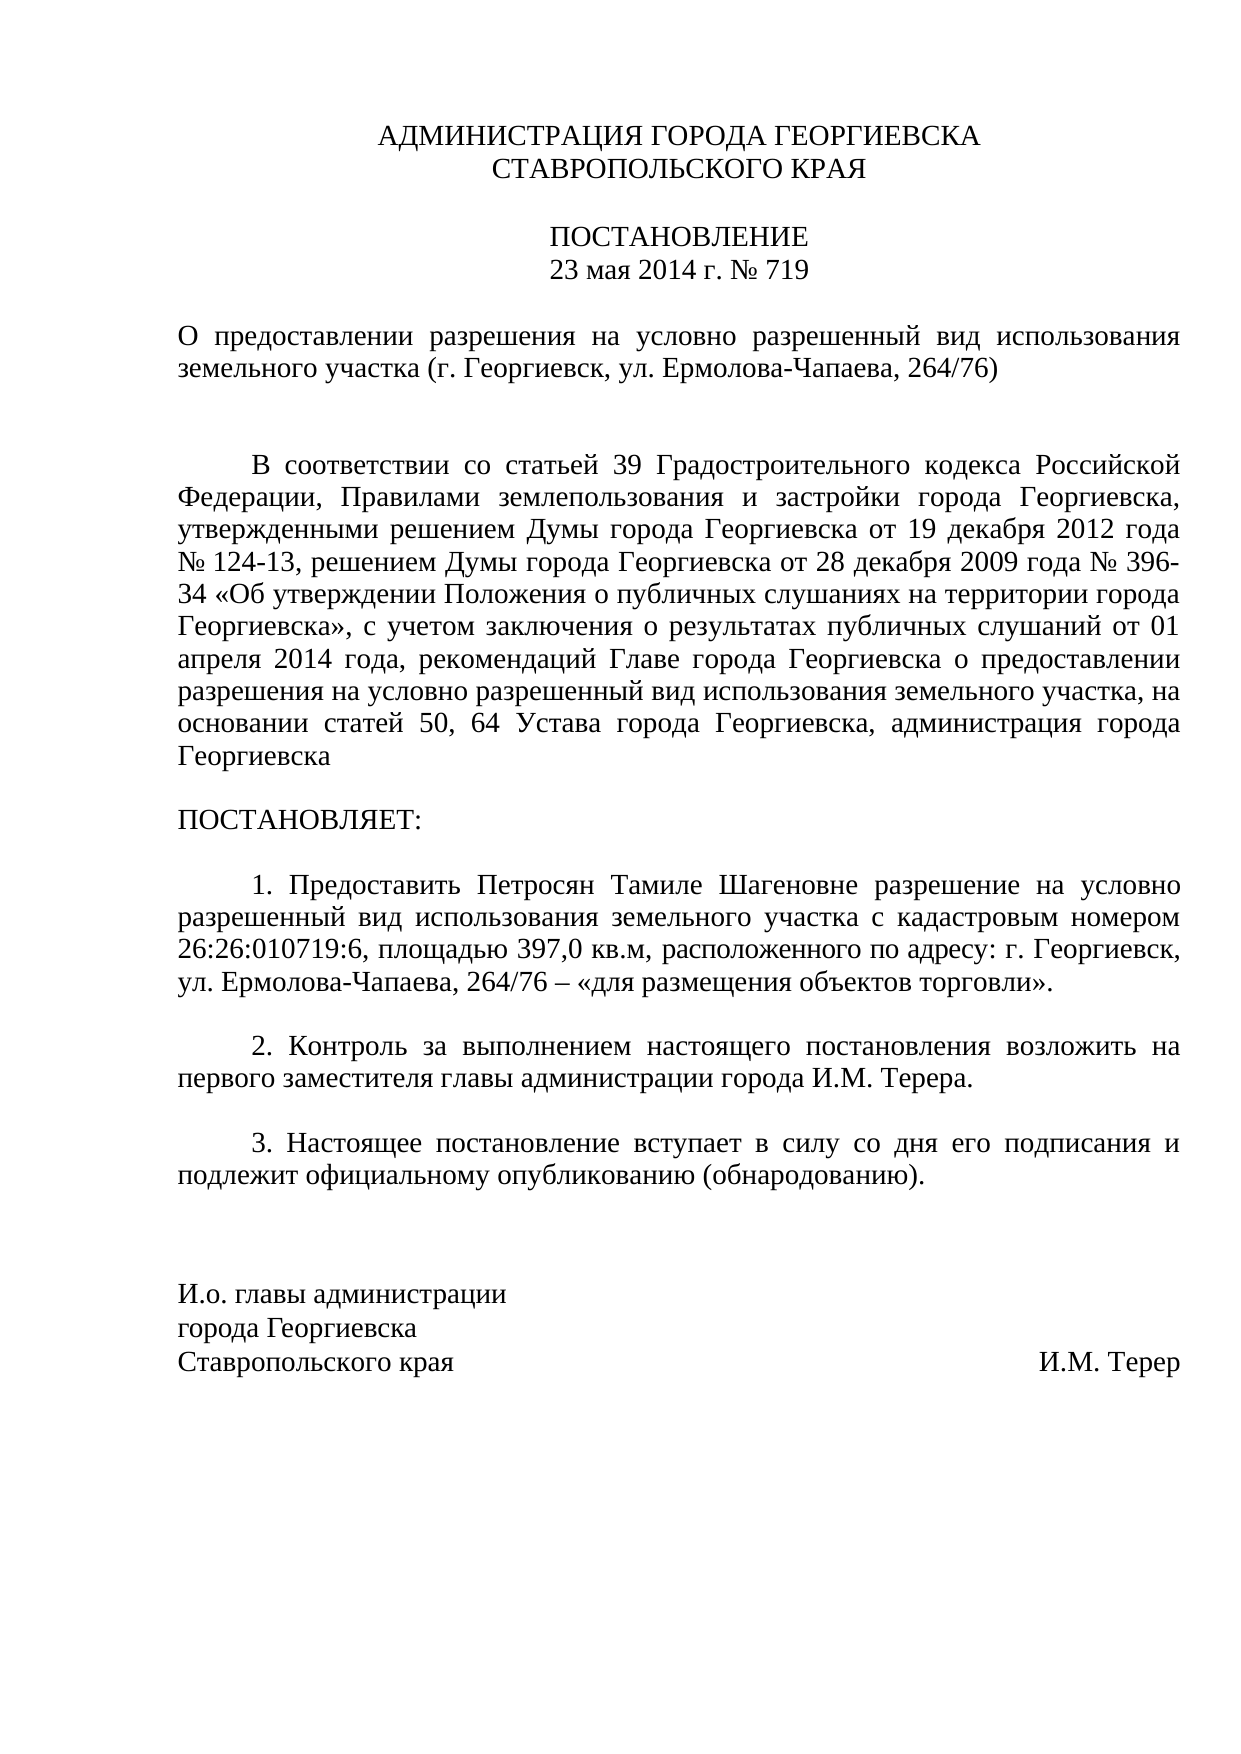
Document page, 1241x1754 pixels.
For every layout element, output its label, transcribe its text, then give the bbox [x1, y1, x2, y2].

text ПОСТАНОВЛЯЕТ: [177, 804, 1181, 836]
text 3. Настоящее постановление вступает в силу со дня его подписания и подлежит официальному опубликованию (обнародованию). [177, 1127, 1181, 1191]
text 23 мая 2014 г. № 719 [177, 252, 1181, 286]
text О предоставлении разрешения на условно разрешенный вид использования земельного участка (г. Георгиевск, ул. Ермолова-Чапаева, 264/76) [177, 319, 1181, 384]
text города Георгиевска [177, 1310, 1181, 1344]
text И.о. главы администрации [177, 1277, 1181, 1310]
text АДМИНИСТРАЦИЯ ГОРОДА ГЕОРГИЕВСКА [177, 118, 1181, 152]
text СТАВРОПОЛЬСКОГО КРАЯ [177, 152, 1181, 185]
text Ставропольского края И.М. Терер [177, 1344, 1181, 1377]
text 2. Контроль за выполнением настоящего постановления возложить на первого заместителя главы администрации города И.М. Терера. [177, 1030, 1181, 1094]
text 1. Предоставить Петросян Тамиле Шагеновне разрешение на условно разрешенный вид использования земельного участка с кадастровым номером 26:26:010719:6, площадью 397,0 кв.м, расположенного по адресу: г. Георгиевск, ул. Ермолова-Чапаева, 264/76 – «для размещения объектов торговли». [177, 868, 1181, 997]
text В соответствии со статьей 39 Градостроительного кодекса Российской Федерации, Правилами землепользования и застройки города Георгиевска, утвержденными решением Думы города Георгиевска от 19 декабря 2012 года № 124-13, решением Думы города Георгиевска от 28 декабря 2009 года № 396-34 «Об утверждении Положения о публичных слушаниях на территории города Георгиевска», с учетом заключения о результатах публичных слушаний от 01 апреля 2014 года, рекомендаций Главе города Георгиевска о предоставлении разрешения на условно разрешенный вид использования земельного участка, на основании статей 50, 64 Устава города Георгиевска, администрация города Георгиевска [177, 448, 1181, 771]
text ПОСТАНОВЛЕНИЕ [177, 219, 1181, 252]
